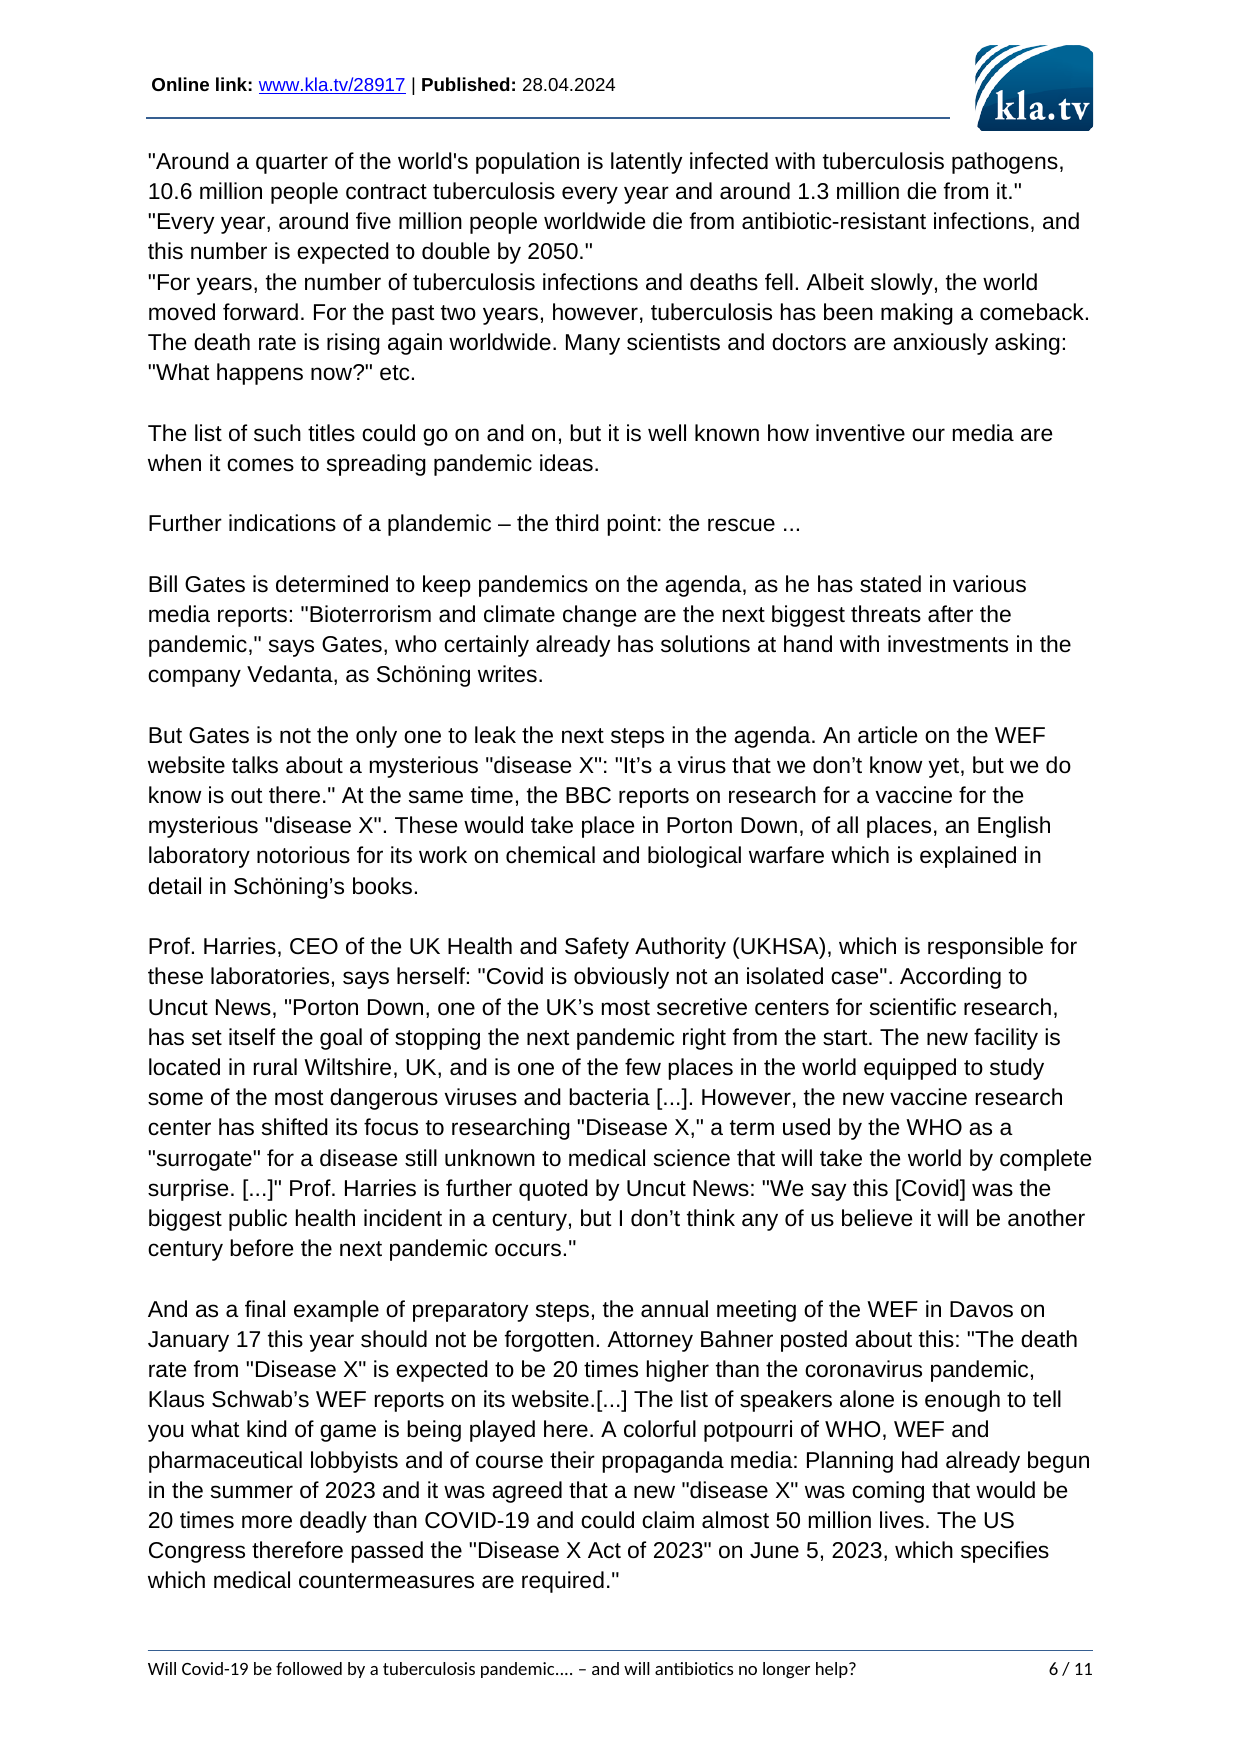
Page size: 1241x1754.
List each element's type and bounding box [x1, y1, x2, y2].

text [148, 148, 1093, 1624]
